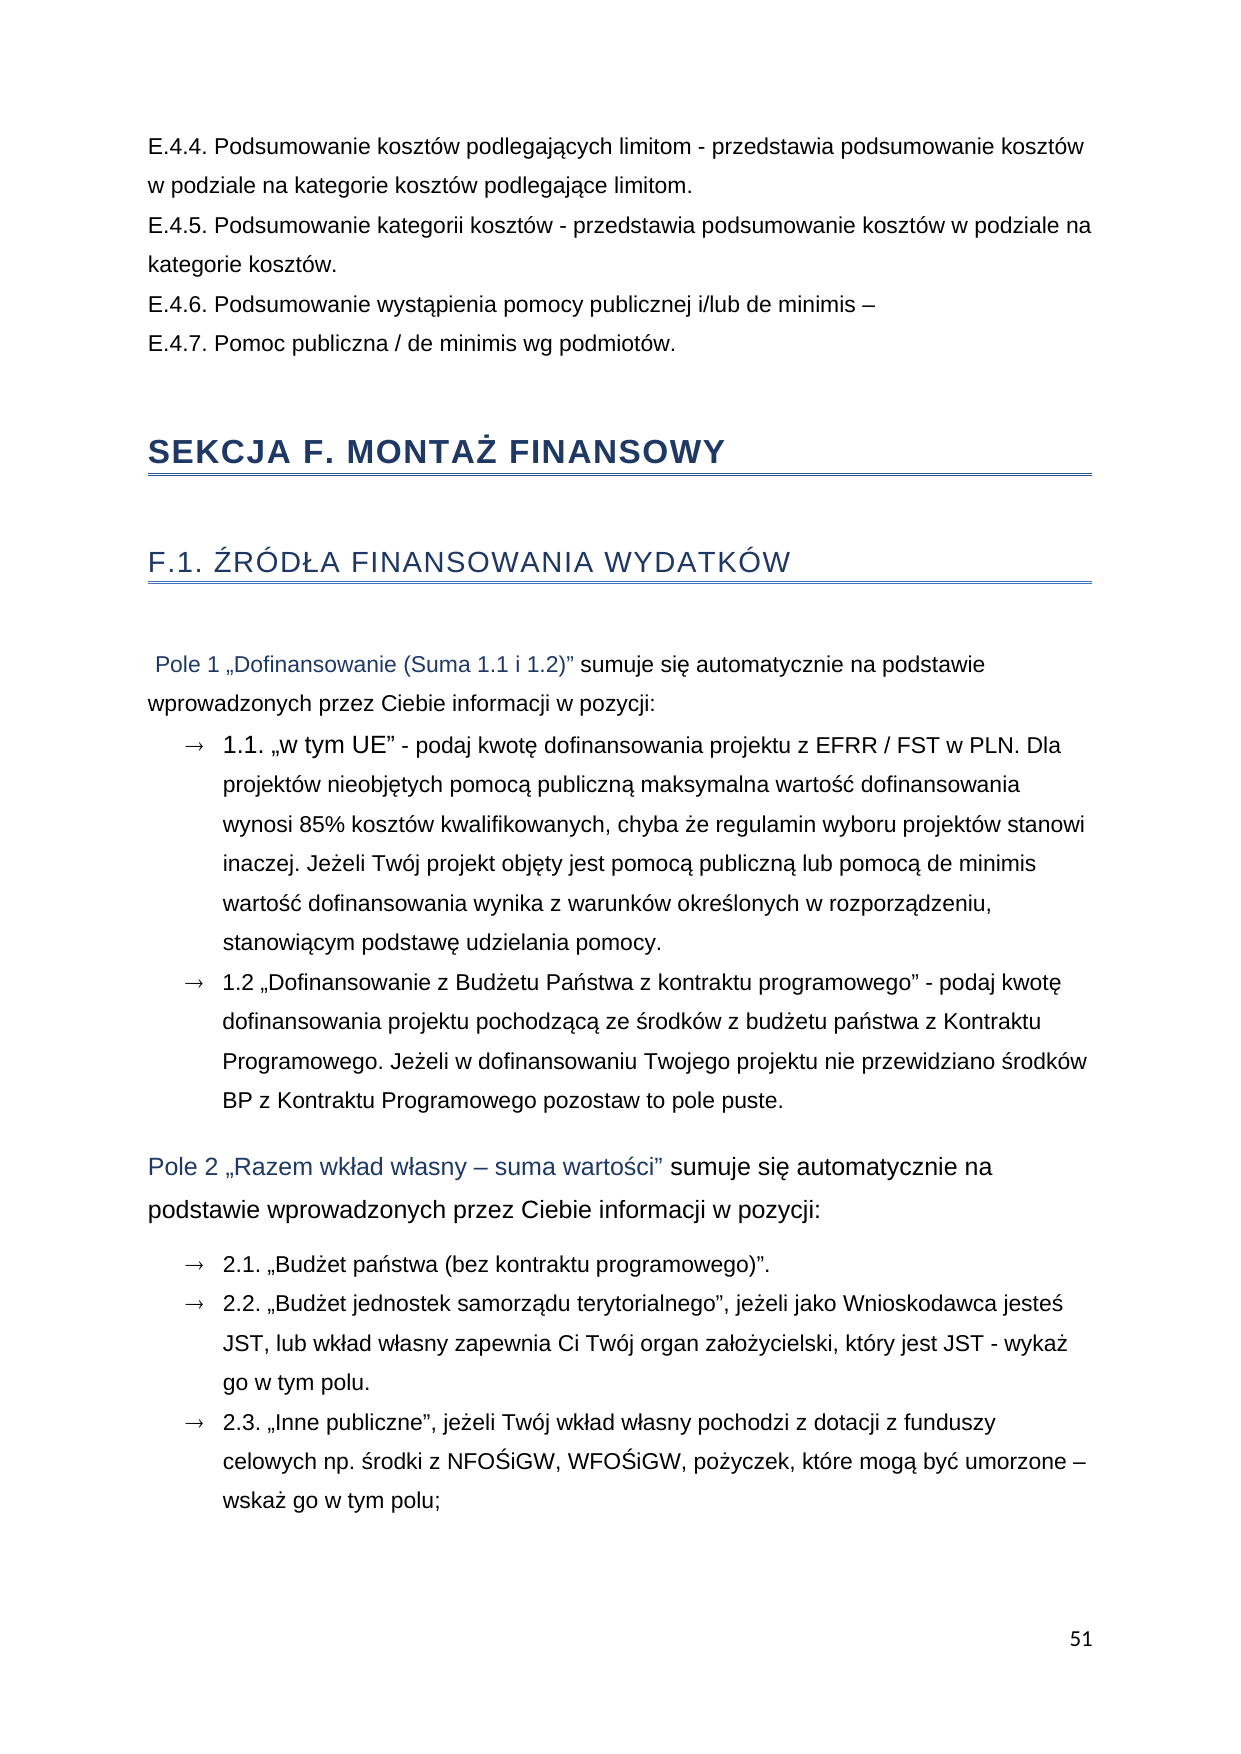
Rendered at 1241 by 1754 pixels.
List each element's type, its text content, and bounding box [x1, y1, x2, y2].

subtitle F.1. ŹRÓDŁA FINANSOWANIA WYDATKÓW [148, 545, 1092, 581]
text 1.2 „Dofinansowanie z Budżetu Państwa z kontraktu programowego” - podaj kwotę dofinansowania projektu pochodzącą ze środków z budżetu państwa z Kontraktu Programowego. Jeżeli w dofinansowaniu Twojego projektu nie przewidziano środków BP z Kontraktu Programowego pozostaw to pole puste. [185, 969, 1092, 1114]
text 2.3. „Inne publiczne”, jeżeli Twój wkład własny pochodzi z dotacji z funduszy celowych np. środki z NFOŚiGW, WFOŚiGW, pożyczek, które mogą być umorzone – wskaż go w tym polu; [185, 1408, 1092, 1514]
list Pole 2 „Razem wkład własny – suma wartości” sumuje się automatycznie na podstawie wprowadzonych przez Ciebie informacji w pozycji: [148, 1152, 1092, 1224]
text E.4.4. Podsumowanie kosztów podlegających limitom - przedstawia podsumowanie kosztów w podziale na kategorie kosztów podlegające limitom. [148, 133, 1092, 199]
subtitle SEKCJA F. MONTAŻ FINANSOWY [148, 432, 1092, 473]
text E.4.7. Pomoc publiczna / de minimis wg podmiotów. [148, 330, 1092, 357]
text E.4.5. Podsumowanie kategorii kosztów - przedstawia podsumowanie kosztów w podziale na kategorie kosztów. [148, 212, 1092, 278]
text 1.1. „w tym UE” - podaj kwotę dofinansowania projektu z EFRR / FST w PLN. Dla projektów nieobjętych pomocą publiczną maksymalna wartość dofinansowania wynosi 85% kosztów kwalifikowanych, chyba że regulamin wyboru projektów stanowi inaczej. Jeżeli Twój projekt objęty jest pomocą publiczną lub pomocą de minimis wartość dofinansowania wynika z warunków określonych w rozporządzeniu, stanowiącym podstawę udzielania pomocy. [185, 729, 1092, 956]
text 2.1. „Budżet państwa (bez kontraktu programowego)”. [185, 1251, 1092, 1277]
text E.4.6. Podsumowanie wystąpienia pomocy publicznej i/lub de minimis – [148, 291, 1092, 317]
text Pole 1 „Dofinansowanie (Suma 1.1 i 1.2)” sumuje się automatycznie na podstawie wprowadzonych przez Ciebie informacji w pozycji: [148, 651, 1092, 716]
text 2.2. „Budżet jednostek samorządu terytorialnego”, jeżeli jako Wnioskodawca jesteś JST, lub wkład własny zapewnia Ci Twój organ założycielski, który jest JST - wykaż go w tym polu. [185, 1290, 1092, 1395]
